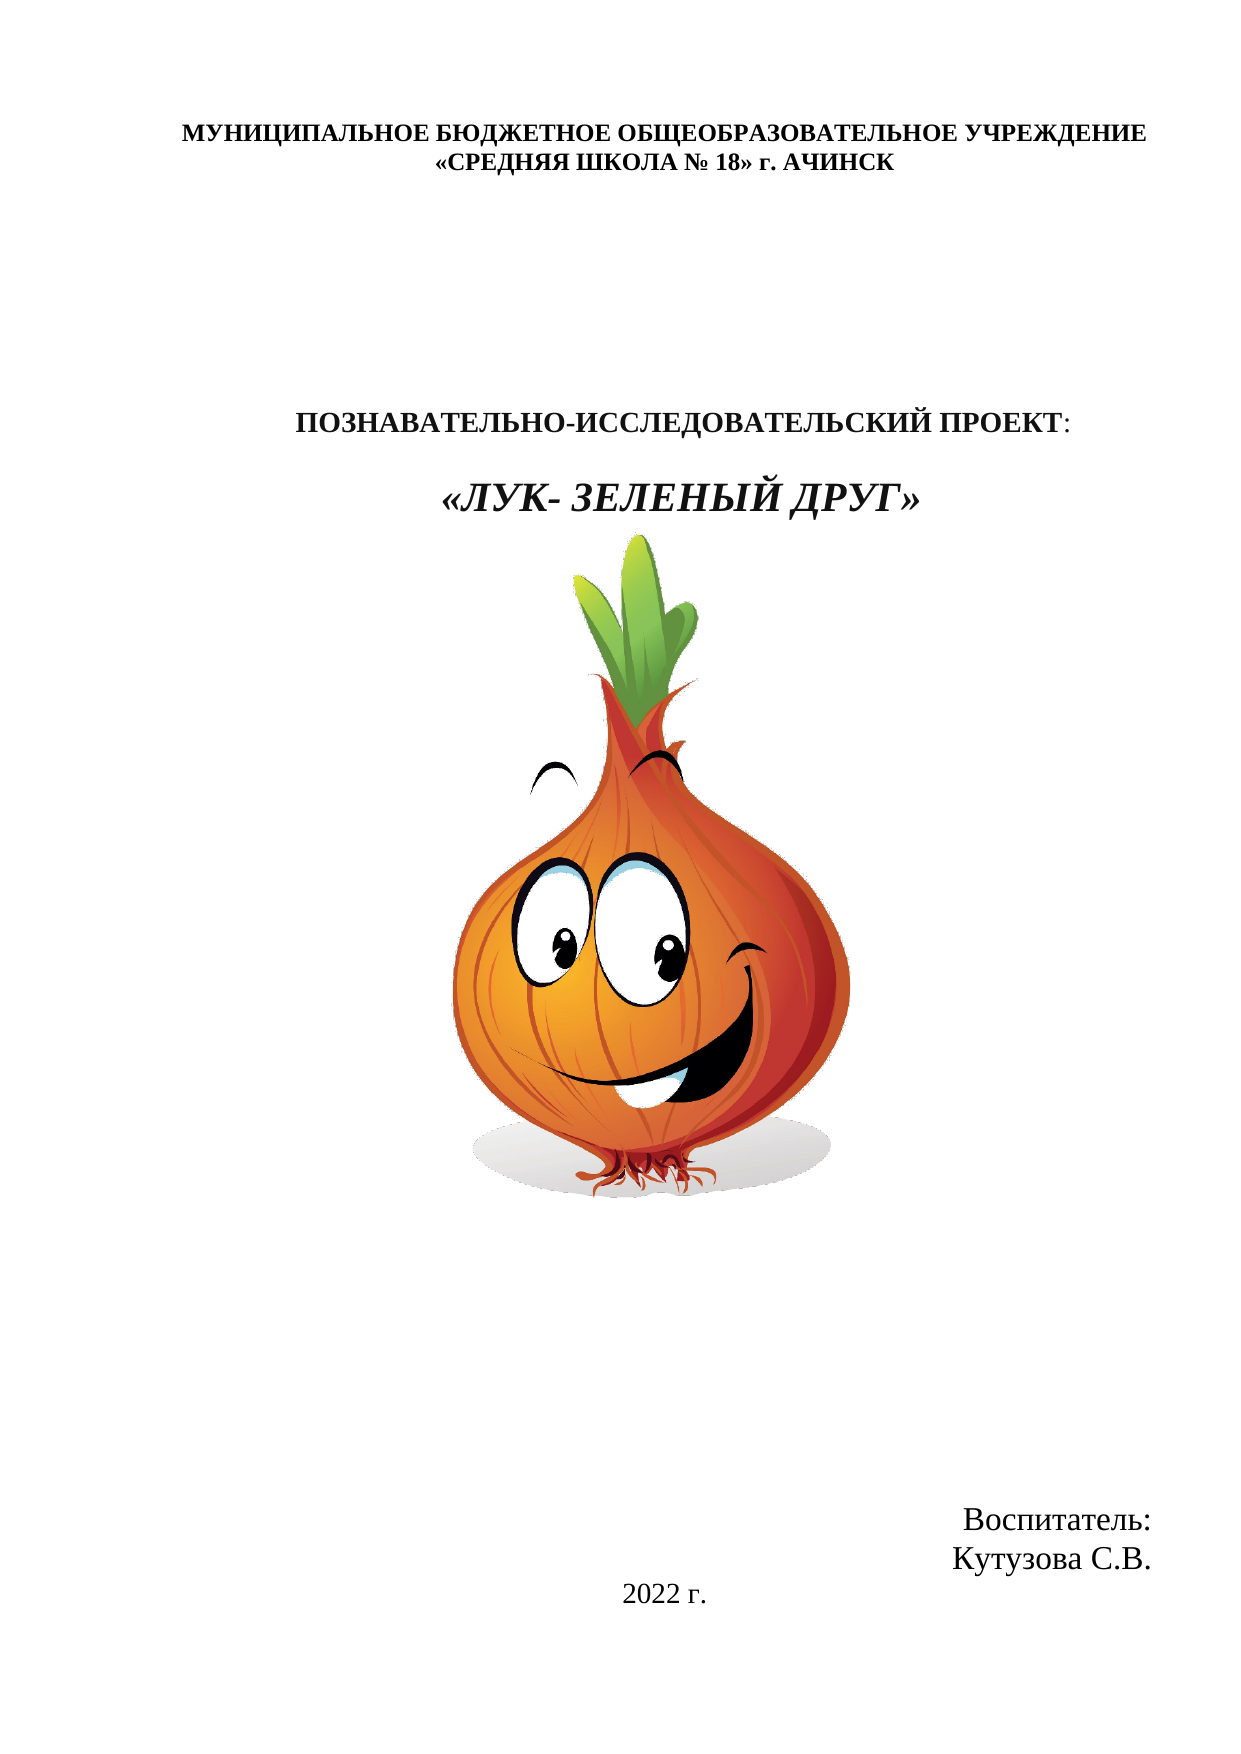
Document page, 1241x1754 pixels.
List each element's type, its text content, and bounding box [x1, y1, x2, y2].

text Воспитатель: [177, 1500, 1152, 1538]
text МУНИЦИПАЛЬНОЕ БЮДЖЕТНОЕ ОБЩЕОБРАЗОВАТЕЛЬНОЕ УЧРЕЖДЕНИЕ [177, 118, 1152, 147]
text «СРЕДНЯЯ ШКОЛА № 18» г. АЧИНСК [177, 147, 1152, 176]
text ПОЗНАВАТЕЛЬНО-ИССЛЕДОВАТЕЛЬСКИЙ ПРОЕКТ: [177, 406, 1152, 439]
picture [322, 520, 1045, 1238]
text 2022 г. [177, 1576, 1152, 1610]
text Кутузова С.В. [177, 1538, 1152, 1576]
text «ЛУК- ЗЕЛЕНЫЙ ДРУГ» [177, 473, 1152, 521]
